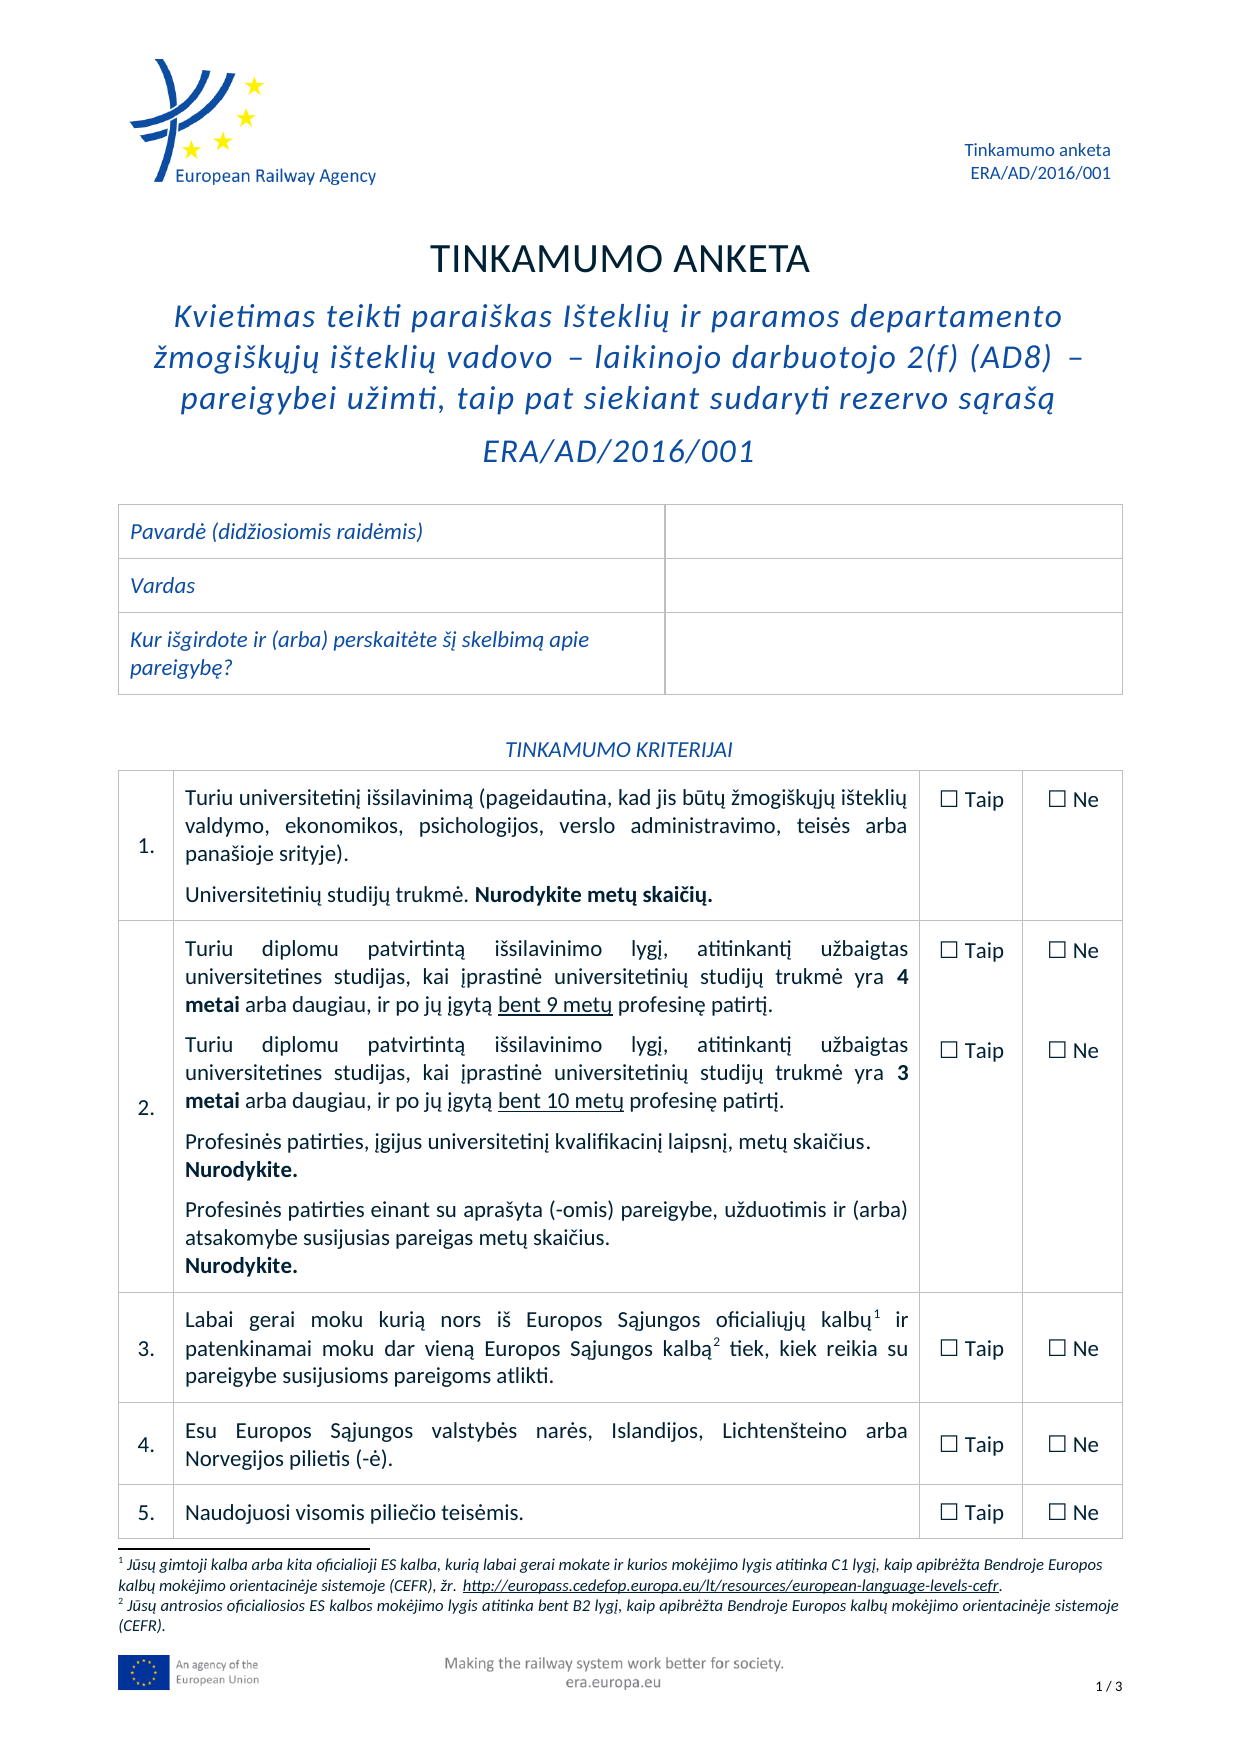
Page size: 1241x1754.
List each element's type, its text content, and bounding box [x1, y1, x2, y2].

picture [129, 59, 376, 185]
table_cell Taip [920, 1293, 1022, 1402]
table_cell Taip [920, 1485, 1022, 1538]
picture [118, 1655, 792, 1692]
table_cell 3. [119, 1293, 173, 1402]
table_header Taip [920, 771, 1022, 920]
table_cell [666, 613, 1122, 694]
table_header 1. [119, 771, 173, 920]
table_cell Ne Ne [1023, 921, 1122, 1292]
table_cell Vardas [119, 559, 664, 612]
table_header Ne [1023, 771, 1122, 920]
table_header [666, 505, 1122, 558]
table_cell Taip Taip [920, 921, 1022, 1292]
table_cell Taip [920, 1403, 1022, 1484]
table_cell 2. [119, 921, 173, 1292]
table_cell Kur išgirdote ir (arba) perskaitėte šį skelbimą apie pareigybę? [119, 613, 664, 694]
title TINKAMUMO ANKETA [118, 232, 1122, 283]
list ERA/AD/2016/001 [118, 430, 1122, 471]
table_cell Esu Europos Sąjungos valstybės narės, Islandijos, Lichtenšteino arba Norvegijos pilietis (-ė). [174, 1403, 919, 1484]
table_cell Naudojuosi visomis piliečio teisėmis. [174, 1485, 919, 1538]
table_cell Ne [1023, 1403, 1122, 1484]
table_cell Turiu diplomu patvirtintą išsilavinimo lygį, atitinkantį užbaigtas universitetines studijas, kai įprastinė universitetinių studijų trukmė yra 4 metai arba daugiau, ir po jų įgytą bent 9 metų profesinę patirtį. Turiu diplomu patvirtintą išsilavinimo lygį, atitinkantį užbaigtas universitetines studijas, kai įprastinė universitetinių studijų trukmė yra 3 metai arba daugiau, ir po jų įgytą bent 10 metų profesinę patirtį. Profesinės patirties, įgijus universitetinį kvalifikacinį laipsnį, metų skaičius. Nurodykite. Profesinės patirties einant su aprašyta (-omis) pareigybe, užduotimis ir (arba) atsakomybe susijusias pareigas metų skaičius. Nurodykite. [174, 921, 919, 1292]
table_cell Ne [1023, 1485, 1122, 1538]
table_cell 5. [119, 1485, 173, 1538]
subtitle TINKAMUMO KRITERIJAI [118, 735, 1122, 763]
table_cell Ne [1023, 1293, 1122, 1402]
table_header Turiu universitetinį išsilavinimą (pageidautina, kad jis būtų žmogiškųjų išteklių valdymo, ekonomikos, psichologijos, verslo administravimo, teisės arba panašioje srityje). Universitetinių studijų trukmė. Nurodykite metų skaičių. [174, 771, 919, 920]
list Kvietimas teikti paraiškas Išteklių ir paramos departamento žmogiškųjų išteklių vadovo – laikinojo darbuotojo 2(f) (AD8) – pareigybei užimti, taip pat siekiant sudaryti rezervo sąrašą [118, 295, 1122, 418]
table_header Pavardė (didžiosiomis raidėmis) [119, 505, 664, 558]
table_cell 4. [119, 1403, 173, 1484]
table_cell Labai gerai moku kurią nors iš Europos Sąjungos oficialiųjų kalbų ir patenkinamai moku dar vieną Europos Sąjungos kalbą tiek, kiek reikia su pareigybe susijusioms pareigoms atlikti. [174, 1293, 919, 1402]
table_cell [666, 559, 1122, 612]
